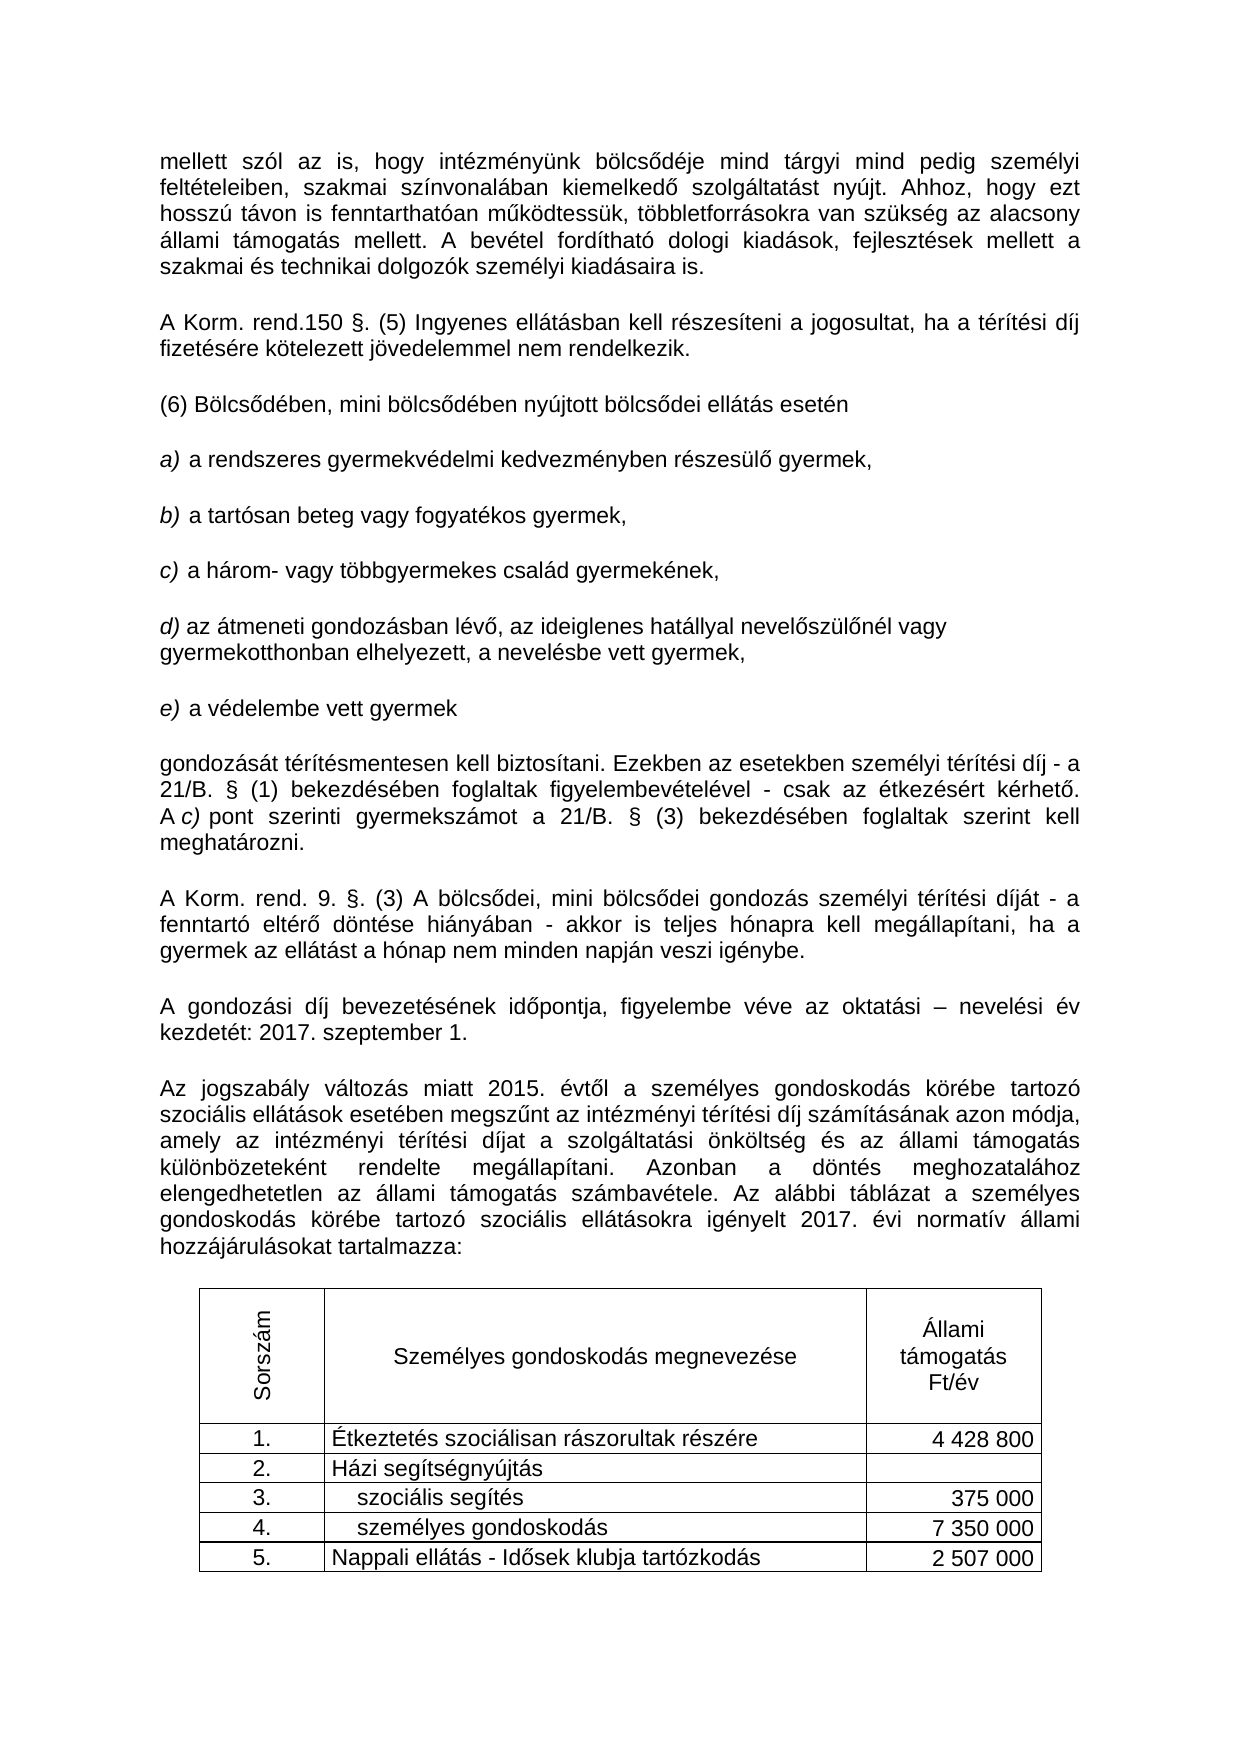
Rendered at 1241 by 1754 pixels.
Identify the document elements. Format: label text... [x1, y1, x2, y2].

table_cell 375 000 [867, 1483, 1041, 1512]
table_cell 7 350 000 [867, 1513, 1041, 1541]
text b) a tartósan beteg vagy fogyatékos gyermek, [159, 502, 1081, 528]
text A Korm. rend.150 §. (5) Ingyenes ellátásban kell részesíteni a jogosultat, ha a térítési díj fizetésére kötelezett jövedelemmel nem rendelkezik. [159, 309, 1081, 361]
table_cell 5. [200, 1543, 324, 1571]
text gondozását térítésmentesen kell biztosítani. Ezekben az esetekben személyi térítési díj - a 21/B. § (1) bekezdésében foglaltak figyelembevételével - csak az étkezésért kérhető. A c) pont szerinti gyermekszámot a 21/B. § (3) bekezdésében foglaltak szerint kell meghatározni. [159, 750, 1081, 855]
table_cell személyes gondoskodás [325, 1513, 866, 1541]
text c) a három- vagy többgyermekes család gyermekének, [159, 557, 1081, 583]
table_cell 1. [200, 1424, 324, 1452]
text Az jogszabály változás miatt 2015. évtől a személyes gondoskodás körébe tartozó szociális ellátások esetében megszűnt az intézményi térítési díj számításának azon módja, amely az intézményi térítési díjat a szolgáltatási önköltség és az állami támogatás különbözeteként rendelte megállapítani. Azonban a döntés meghozatalához elengedhetetlen az állami támogatás számbavétele. Az alábbi táblázat a személyes gondoskodás körébe tartozó szociális ellátásokra igényelt 2017. évi normatív állami hozzájárulásokat tartalmazza: [159, 1075, 1081, 1259]
table_cell Étkeztetés szociálisan rászorultak részére [325, 1424, 866, 1452]
text A gondozási díj bevezetésének időpontja, figyelembe véve az oktatási – nevelési év kezdetét: 2017. szeptember 1. [159, 993, 1081, 1046]
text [159, 148, 1081, 279]
text d) az átmeneti gondozásban lévő, az ideiglenes hatállyal nevelőszülőnél vagy gyermekotthonban elhelyezett, a nevelésbe vett gyermek, [159, 613, 1081, 665]
table_cell Házi segítségnyújtás [325, 1454, 866, 1482]
table_cell 4. [200, 1513, 324, 1541]
text a) a rendszeres gyermekvédelmi kedvezményben részesülő gyermek, [159, 446, 1081, 472]
text e) a védelembe vett gyermek [159, 694, 1081, 721]
table_cell 2 507 000 [867, 1543, 1041, 1571]
table_header Sorszám [200, 1289, 324, 1423]
table_cell szociális segítés [325, 1483, 866, 1512]
table_cell Nappali ellátás - Idősek klubja tartózkodás [325, 1543, 866, 1571]
table_cell 2. [200, 1454, 324, 1482]
table_cell [867, 1454, 1041, 1482]
text (6) Bölcsődében, mini bölcsődében nyújtott bölcsődei ellátás esetén [159, 391, 1081, 417]
text A Korm. rend. 9. §. (3) A bölcsődei, mini bölcsődei gondozás személyi térítési díját - a fenntartó eltérő döntése hiányában - akkor is teljes hónapra kell megállapítani, ha a gyermek az ellátást a hónap nem minden napján veszi igénybe. [159, 884, 1081, 964]
table_cell 4 428 800 [867, 1424, 1041, 1452]
table_cell 3. [200, 1483, 324, 1512]
table_header Állami támogatás Ft/év [867, 1289, 1041, 1423]
table_header Személyes gondoskodás megnevezése [325, 1289, 866, 1423]
